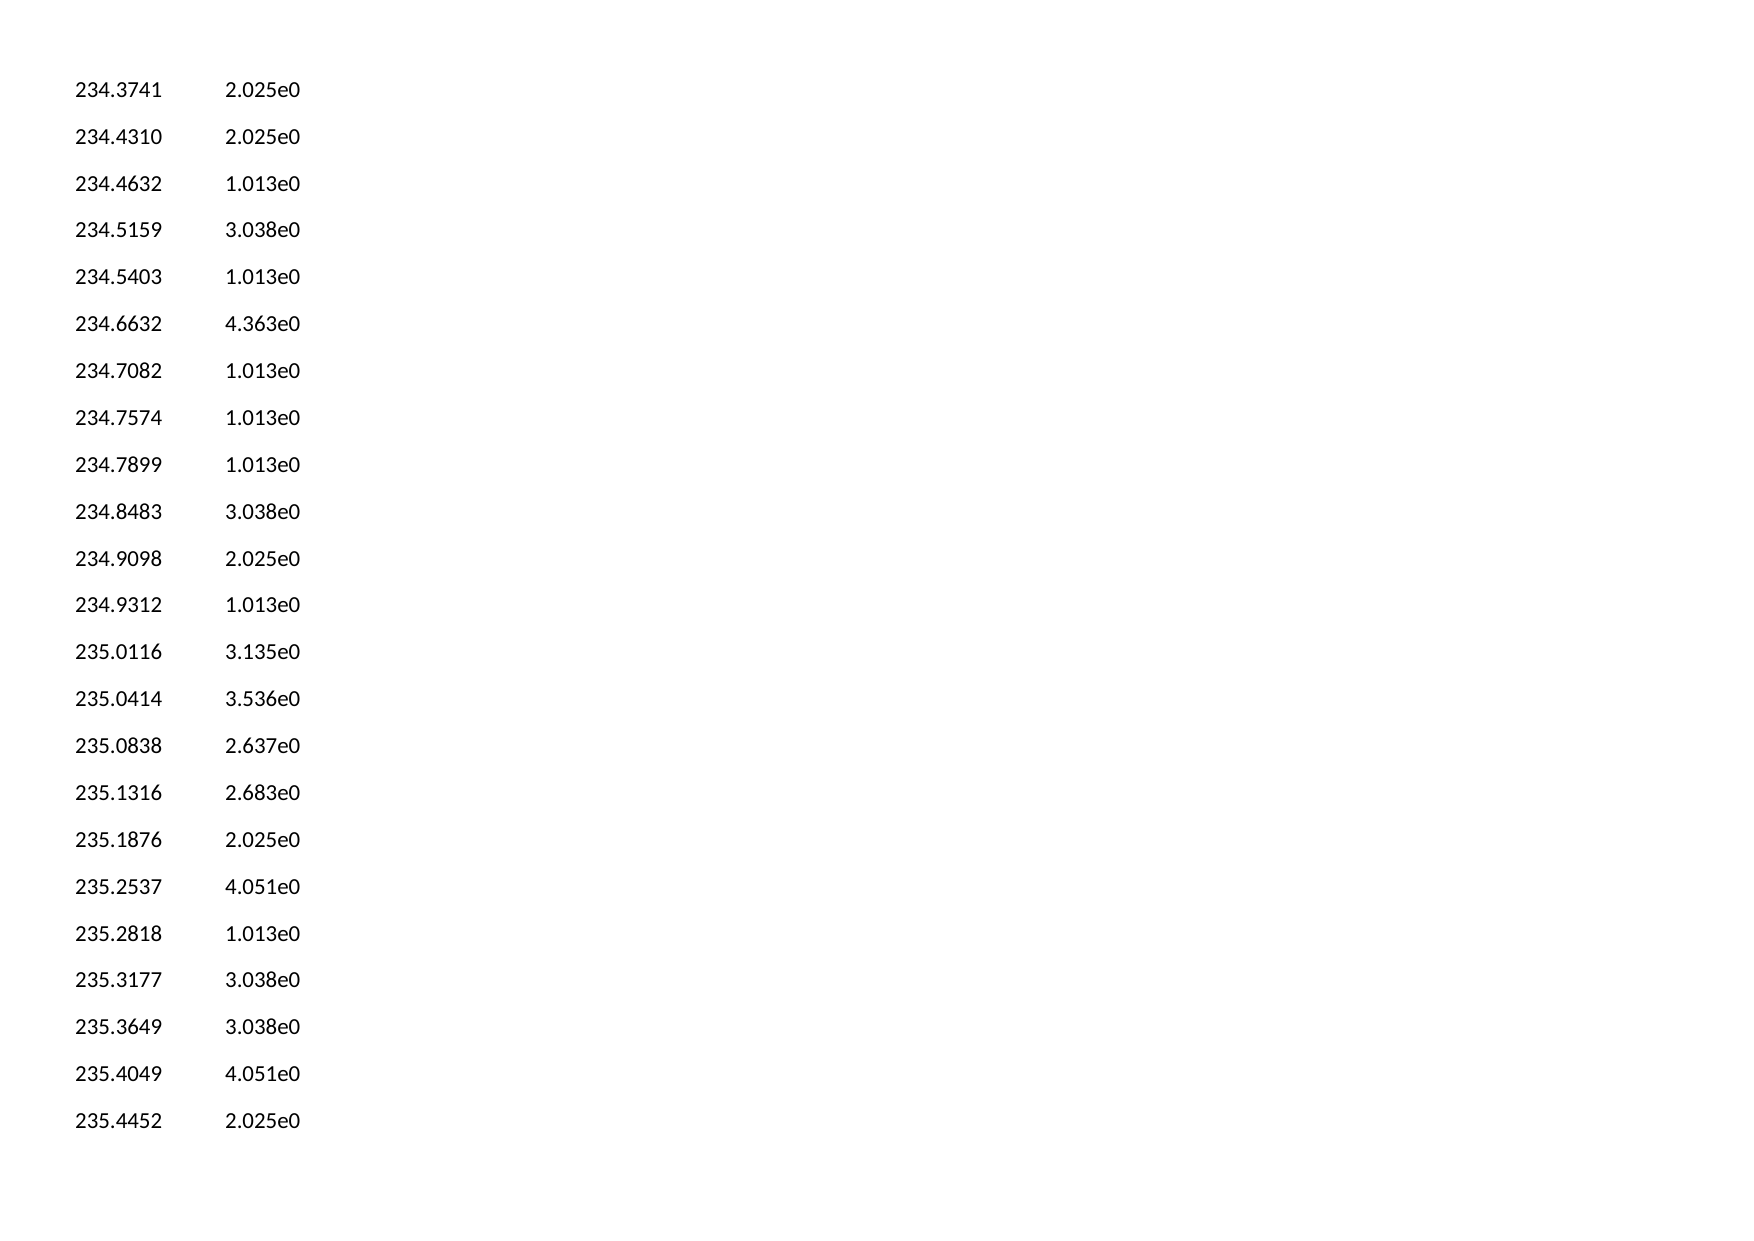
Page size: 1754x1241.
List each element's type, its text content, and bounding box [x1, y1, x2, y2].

text 235.2537 4.051e0 [75, 872, 1679, 900]
text 234.9098 2.025e0 [75, 544, 1679, 572]
text 235.0838 2.637e0 [75, 731, 1679, 759]
text 234.5403 1.013e0 [75, 262, 1679, 291]
text 234.7899 1.013e0 [75, 450, 1679, 478]
text 235.0414 3.536e0 [75, 684, 1679, 712]
text 235.0116 3.135e0 [75, 637, 1679, 666]
text 235.3649 3.038e0 [75, 1012, 1679, 1041]
text 234.8483 3.038e0 [75, 497, 1679, 525]
text 234.3741 2.025e0 [75, 75, 1679, 103]
text 235.2818 1.013e0 [75, 919, 1679, 947]
text 234.5159 3.038e0 [75, 216, 1679, 244]
text 235.4049 4.051e0 [75, 1059, 1679, 1087]
text 234.6632 4.363e0 [75, 309, 1679, 337]
text 235.4452 2.025e0 [75, 1106, 1679, 1134]
text 234.7082 1.013e0 [75, 356, 1679, 384]
text 235.1316 2.683e0 [75, 778, 1679, 806]
text 235.1876 2.025e0 [75, 825, 1679, 853]
text 235.3177 3.038e0 [75, 966, 1679, 994]
text 234.7574 1.013e0 [75, 403, 1679, 431]
text 234.9312 1.013e0 [75, 591, 1679, 619]
text 234.4632 1.013e0 [75, 169, 1679, 197]
text 234.4310 2.025e0 [75, 122, 1679, 150]
